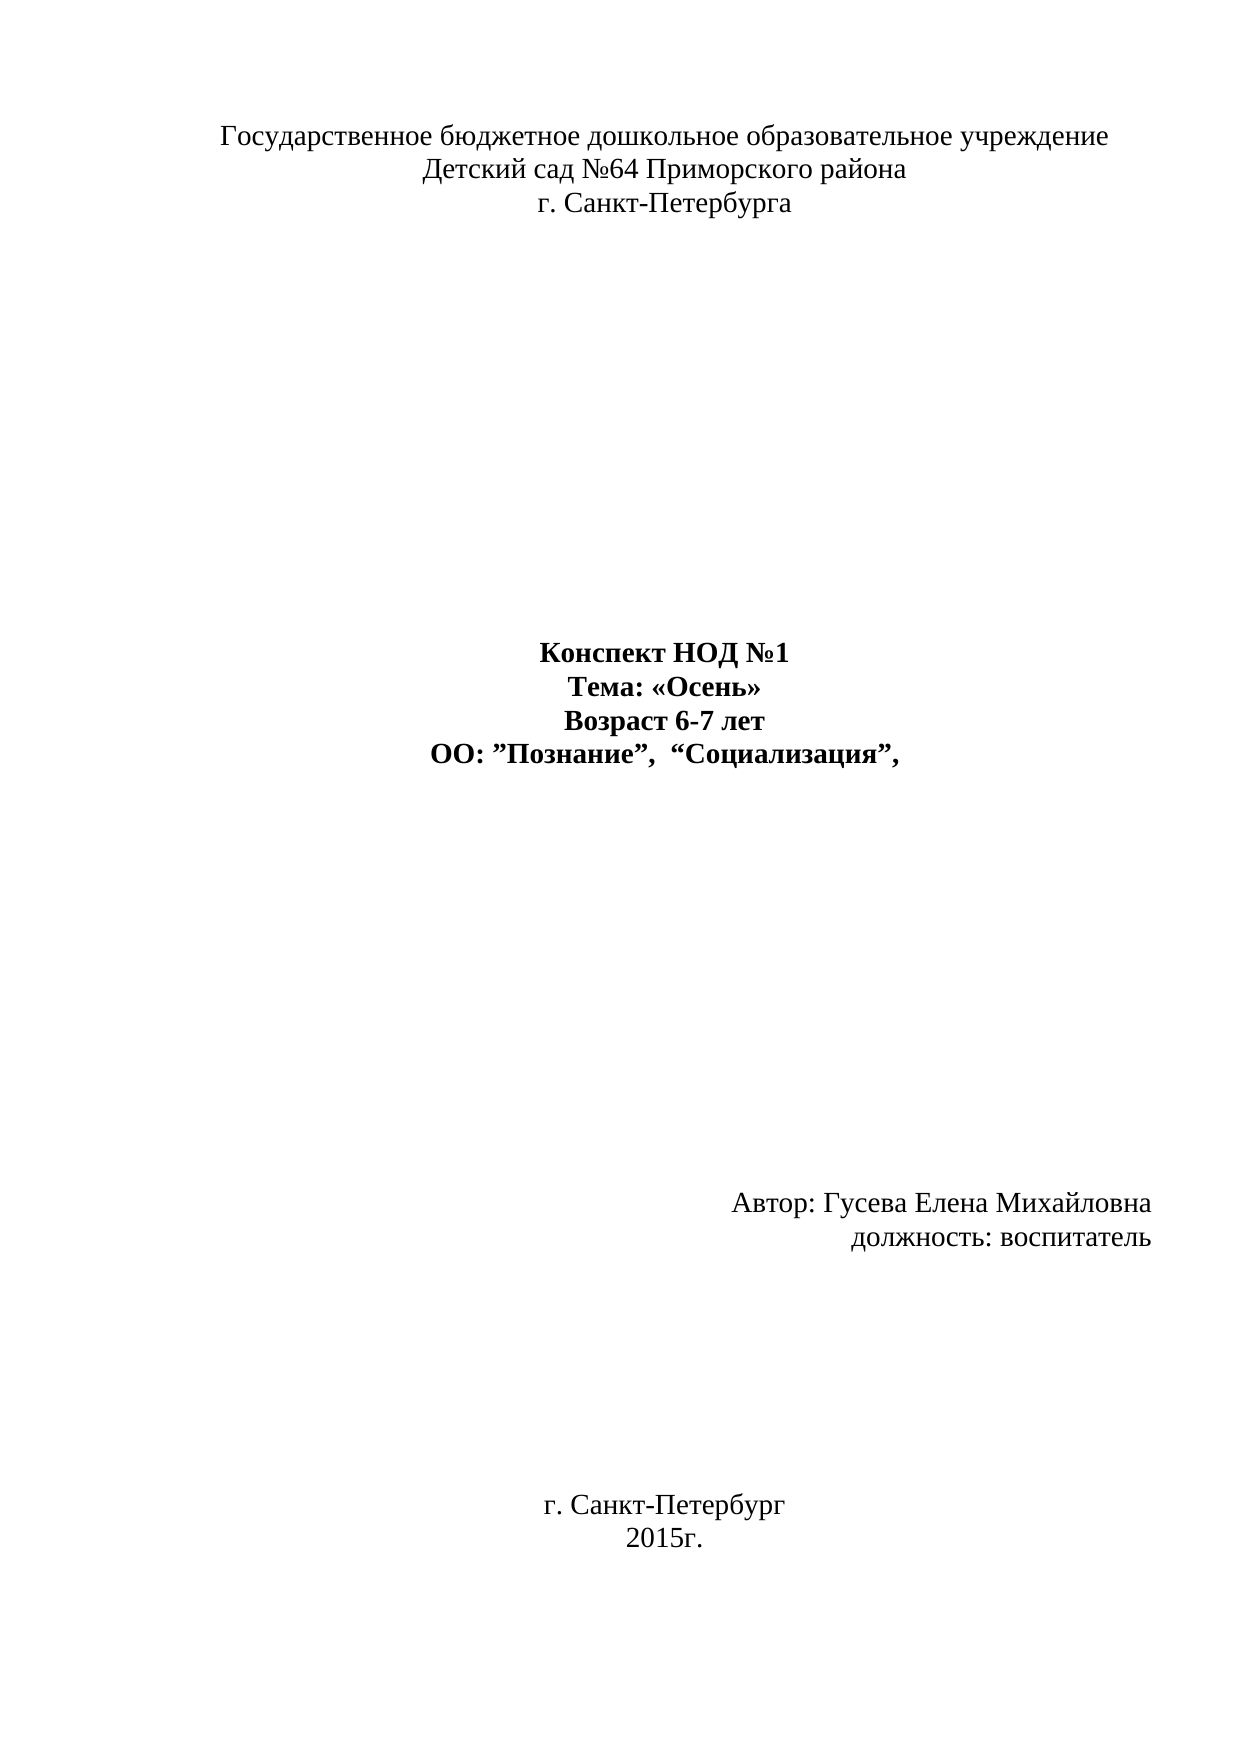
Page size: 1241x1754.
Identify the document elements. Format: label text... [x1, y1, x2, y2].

text г. Санкт-Петербург [177, 1487, 1152, 1521]
text ОО: ”Познание”, “Социализация”, [177, 736, 1152, 770]
text Возраст 6-7 лет [177, 703, 1152, 736]
text Автор: Гусева Елена Михайловна [177, 1185, 1152, 1219]
text должность: воспитатель [177, 1219, 1152, 1252]
text г. Санкт-Петербурга [177, 185, 1152, 219]
text Государственное бюджетное дошкольное образовательное учреждение [177, 118, 1152, 152]
text 2015г. [177, 1521, 1152, 1554]
text Конспект НОД №1 [177, 636, 1152, 669]
text Детский сад №64 Приморского района [177, 152, 1152, 185]
text Тема: «Осень» [177, 669, 1152, 703]
